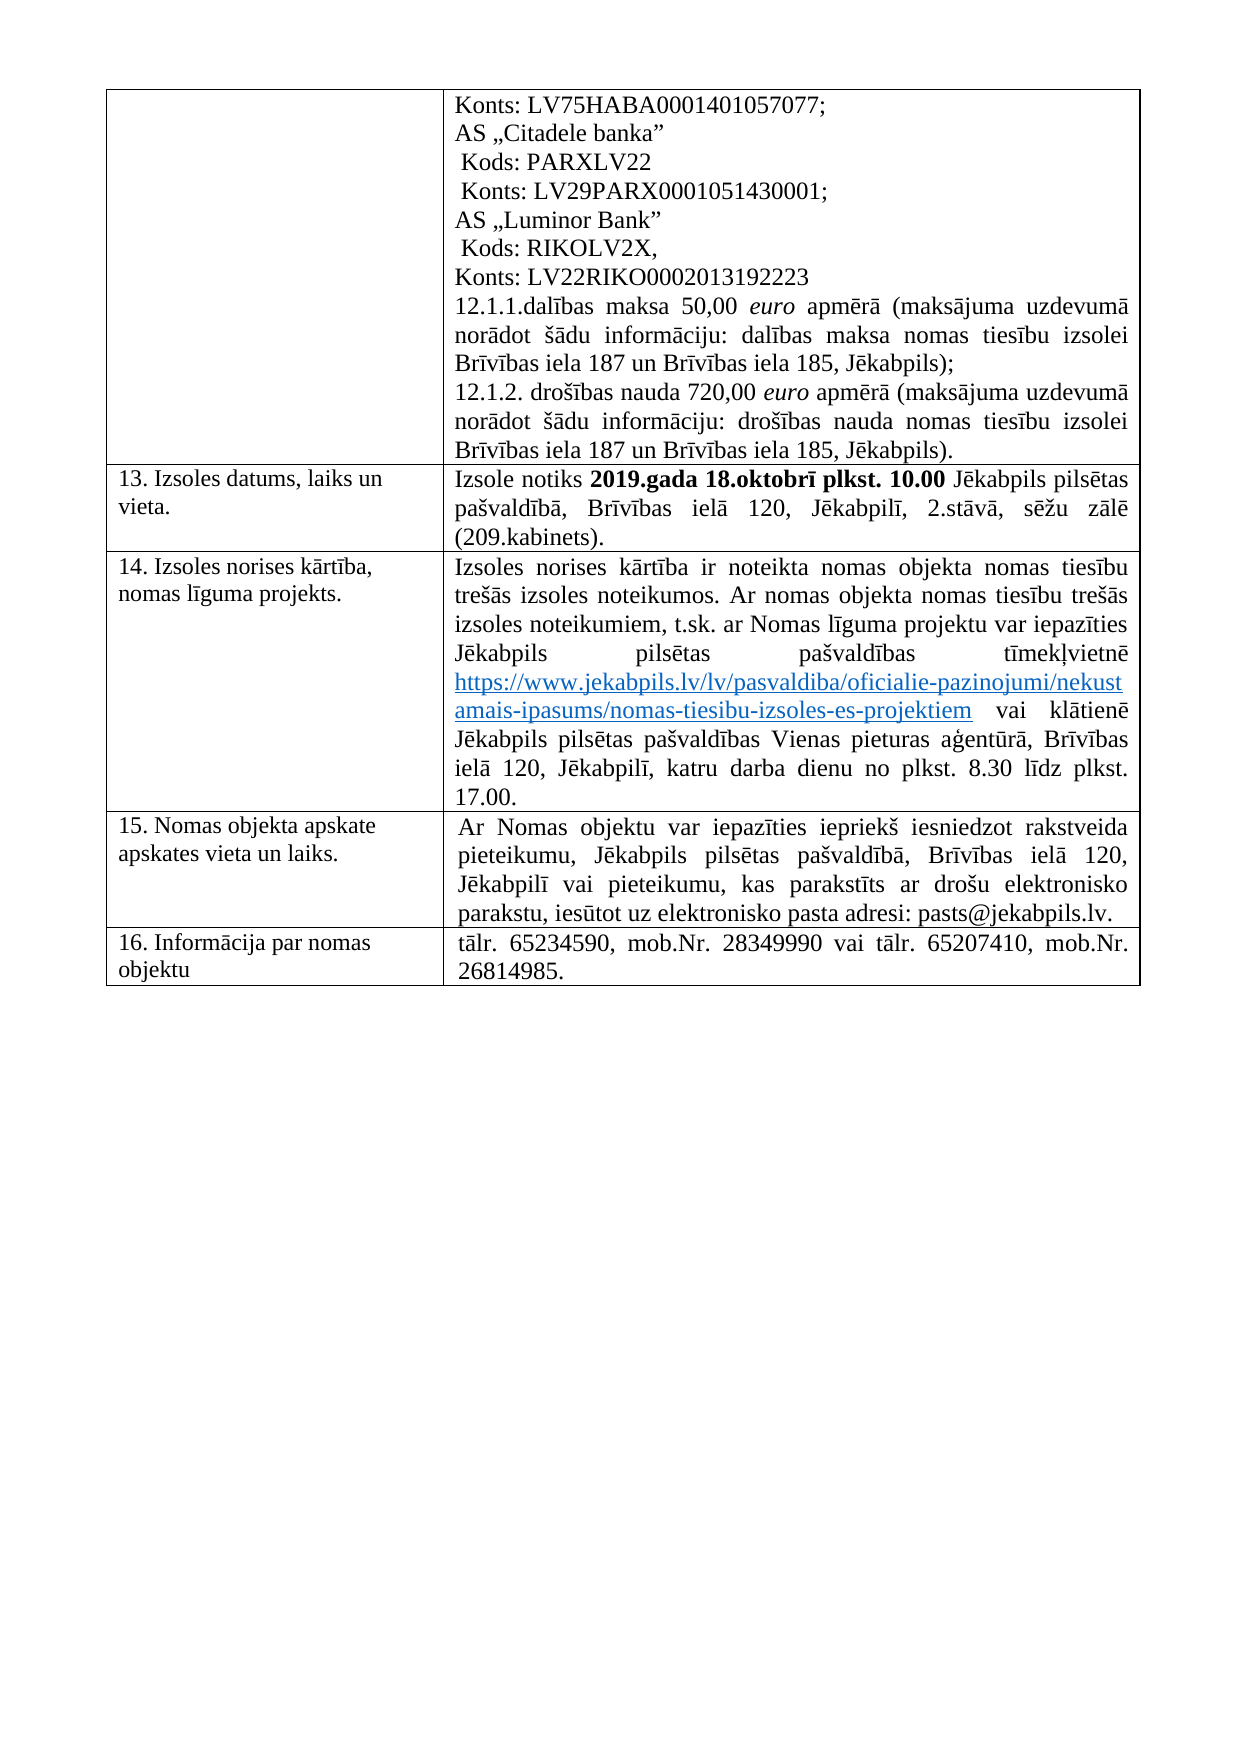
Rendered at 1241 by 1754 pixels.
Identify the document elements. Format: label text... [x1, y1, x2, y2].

table_cell tālr. 65234590, mob.Nr. 28349990 vai tālr. 65207410, mob.Nr. 26814985. [444, 928, 1139, 985]
table_cell Ar Nomas objektu var iepazīties iepriekš iesniedzot rakstveida pieteikumu, Jēkabpils pilsētas pašvaldībā, Brīvības ielā 120, Jēkabpilī vai pieteikumu, kas parakstīts ar drošu elektronisko parakstu, iesūtot uz elektronisko pasta adresi: pasts@jekabpils.lv. [444, 812, 1139, 927]
table_cell 13. Izsoles datums, laiks un vieta. [107, 465, 443, 551]
table_cell 16. Informācija par nomas objektu [107, 928, 443, 985]
table_cell 14. Izsoles norises kārtība, nomas līguma projekts. [107, 552, 443, 811]
table_cell 15. Nomas objekta apskate apskates vieta un laiks. [107, 812, 443, 927]
table_cell Izsoles norises kārtība ir noteikta nomas objekta nomas tiesību trešās izsoles noteikumos. Ar nomas objekta nomas tiesību trešās izsoles noteikumiem, t.sk. ar Nomas līguma projektu var iepazīties Jēkabpils pilsētas pašvaldības tīmekļvietnē https://www.jekabpils.lv/lv/pasvaldiba/oficialie-pazinojumi/nekustamais-ipasums/nomas-tiesibu-izsoles-es-projektiem vai klātienē Jēkabpils pilsētas pašvaldības Vienas pieturas aģentūrā, Brīvības ielā 120, Jēkabpilī, katru darba dienu no plkst. 8.30 līdz plkst. 17.00. [444, 552, 1139, 811]
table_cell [107, 90, 443, 463]
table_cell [444, 90, 1139, 463]
table_cell Izsole notiks 2019.gada 18.oktobrī plkst. 10.00 Jēkabpils pilsētas pašvaldībā, Brīvības ielā 120, Jēkabpilī, 2.stāvā, sēžu zālē (209.kabinets). [444, 465, 1139, 551]
